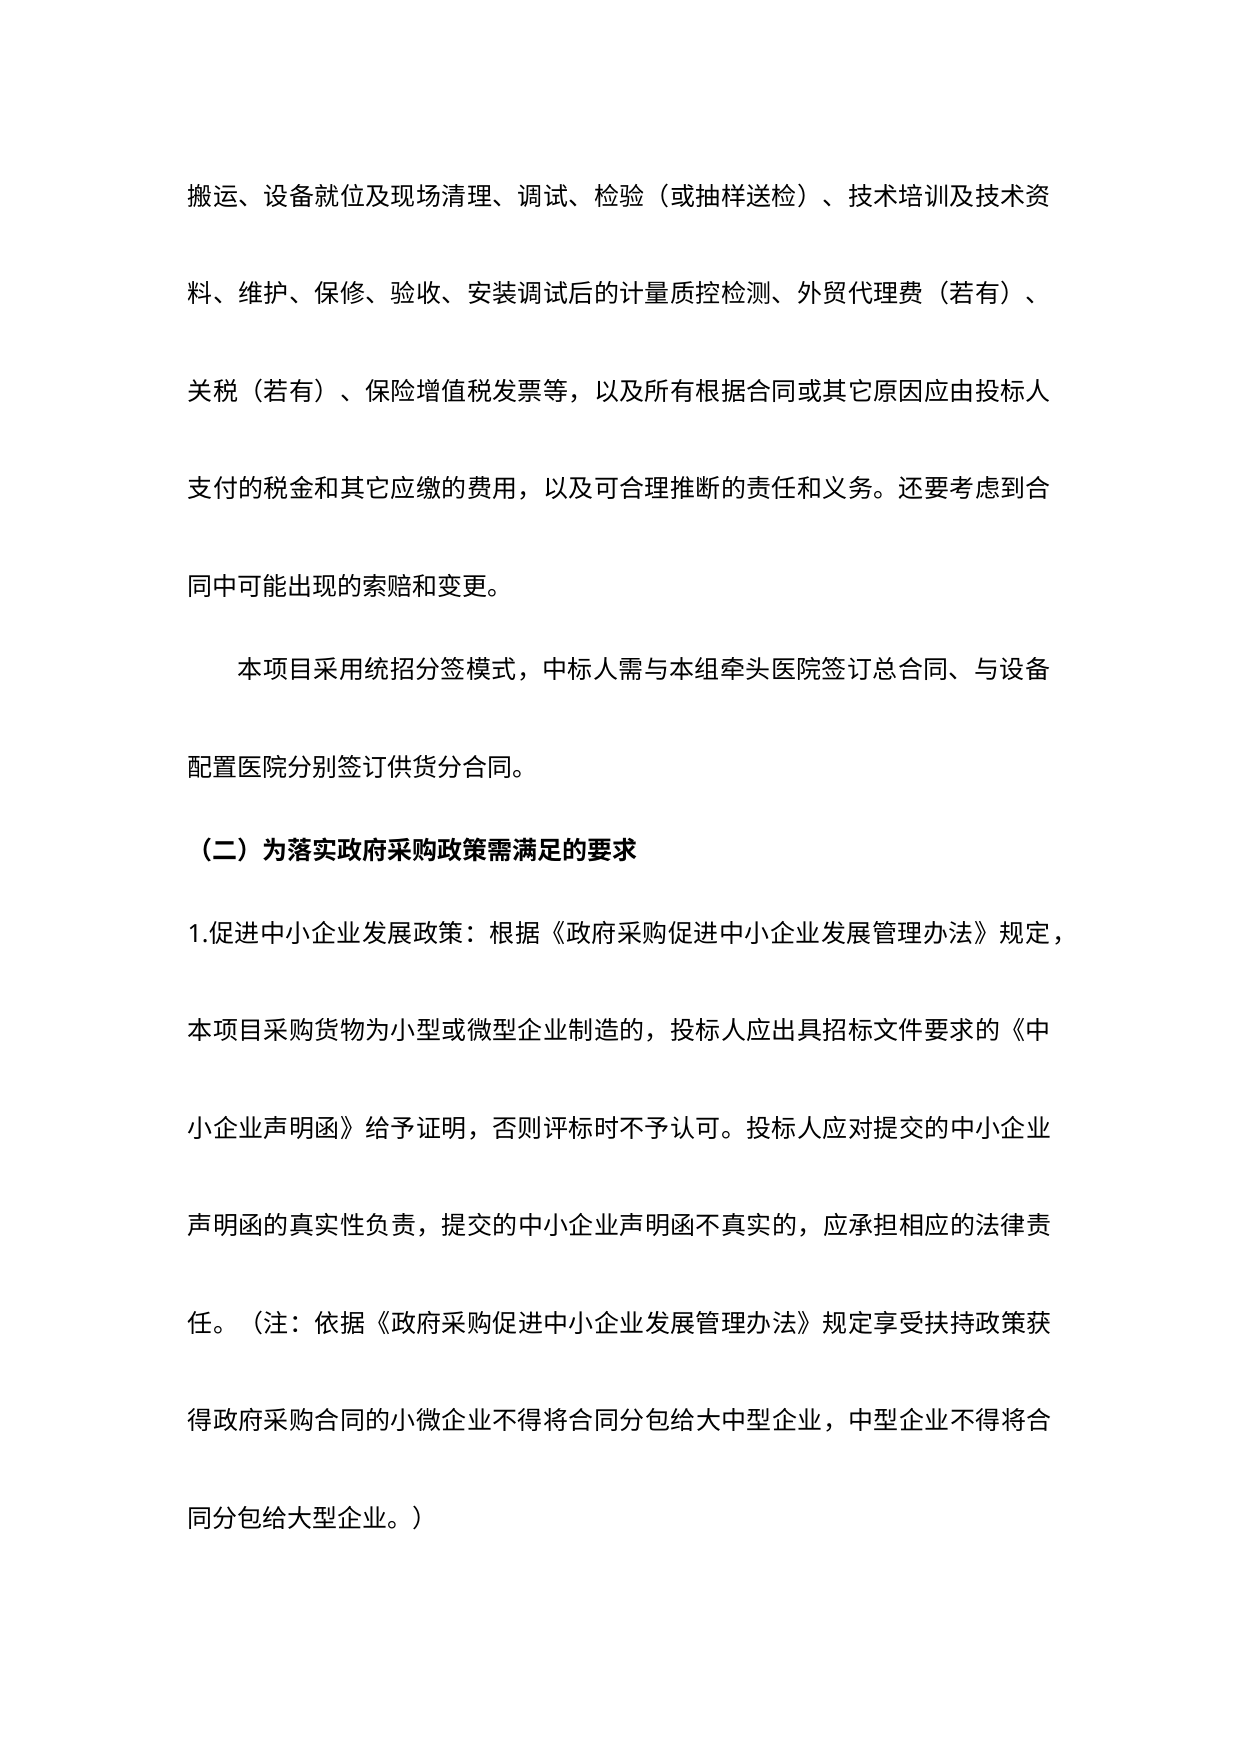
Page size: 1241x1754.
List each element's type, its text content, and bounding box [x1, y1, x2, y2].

text 1.促进中小企业发展政策：根据《政府采购促进中小企业发展管理办法》规定，本项目采购货物为小型或微型企业制造的，投标人应出具招标文件要求的《中小企业声明函》给予证明，否则评标时不予认可。投标人应对提交的中小企业声明函的真实性负责，提交的中小企业声明函不真实的，应承担相应的法律责任。（注：依据《政府采购促进中小企业发展管理办法》规定享受扶持政策获得政府采购合同的小微企业不得将合同分包给大中型企业，中型企业不得将合同分包给大型企业。） [187, 899, 1053, 1549]
text 本项目采用统招分签模式，中标人需与本组牵头医院签订总合同、与设备配置医院分别签订供货分合同。 [187, 635, 1053, 798]
text （二）为落实政府采购政策需满足的要求 [187, 816, 1053, 881]
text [187, 162, 1053, 617]
